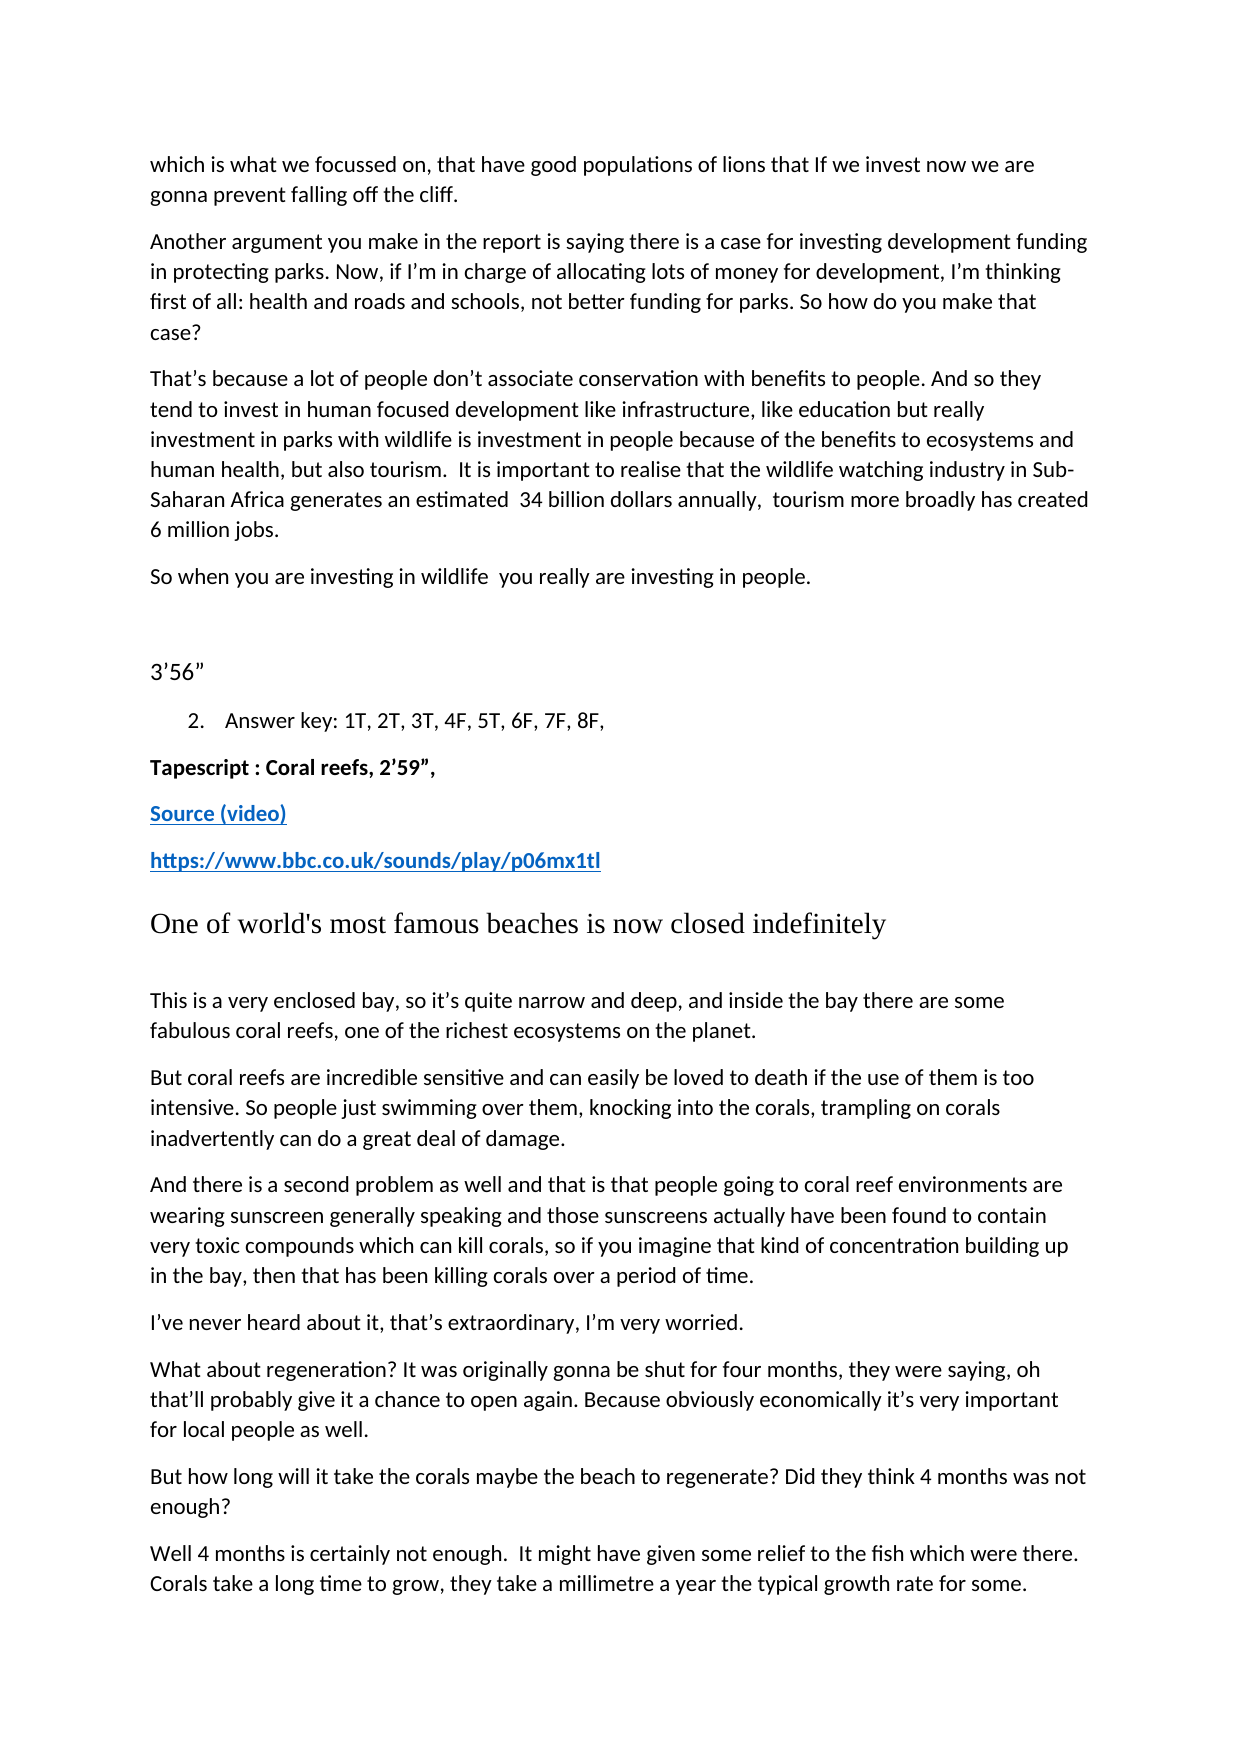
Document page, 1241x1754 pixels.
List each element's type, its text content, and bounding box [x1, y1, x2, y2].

text Another argument you make in the report is saying there is a case for investing development funding in protecting parks. Now, if I’m in charge of allocating lots of money for development, I’m thinking first of all: health and roads and schools, not better funding for parks. So how do you make that case? [150, 227, 1090, 346]
text Tapescript : Coral reefs, 2’59”, [150, 753, 1090, 781]
text What about regeneration? It was originally gonna be shut for four months, they were saying, oh that’ll probably give it a chance to open again. Because obviously economically it’s very important for local people as well. [150, 1355, 1090, 1443]
text And there is a second problem as well and that is that people going to coral reef environments are wearing sunscreen generally speaking and those sunscreens actually have been found to contain very toxic compounds which can kill corals, so if you imagine that kind of concentration building up in the bay, then that has been killing corals over a period of time. [150, 1171, 1090, 1289]
text Source (video) [150, 799, 1090, 828]
text So when you are investing in wildlife you really are investing in people. [150, 562, 1090, 591]
text But how long will it take the corals maybe the beach to regenerate? Did they think 4 months was not enough? [150, 1462, 1090, 1521]
subtitle One of world's most famous beaches is now closed indefinitely [150, 906, 1090, 939]
list Answer key: 1T, 2T, 3T, 4F, 5T, 6F, 7F, 8F, [187, 706, 1090, 734]
text But coral reefs are incredible sensitive and can easily be loved to death if the use of them is too intensive. So people just swimming over them, knocking into the corals, trampling on corals inadvertently can do a great deal of damage. [150, 1063, 1090, 1152]
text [150, 150, 1090, 208]
text This is a very enclosed bay, so it’s quite narrow and deep, and inside the bay there are some fabulous coral reefs, one of the richest ecosystems on the planet. [150, 986, 1090, 1044]
text That’s because a lot of people don’t associate conservation with benefits to people. And so they tend to invest in human focused development like infrastructure, like education but really investment in parks with wildlife is investment in people because of the benefits to ecosystems and human health, but also tourism. It is important to realise that the wildlife watching industry in Sub-Saharan Africa generates an estimated 34 billion dollars annually, tourism more broadly has created 6 million jobs. [150, 364, 1090, 544]
text I’ve never heard about it, that’s extraordinary, I’m very worried. [150, 1308, 1090, 1336]
text Well 4 months is certainly not enough. It might have given some relief to the fish which were there. Corals take a long time to grow, they take a millimetre a year the typical growth rate for some. [150, 1539, 1090, 1598]
text https://www.bbc.co.uk/sounds/play/p06mx1tl [150, 846, 1090, 874]
text 3’56” [150, 656, 1090, 687]
